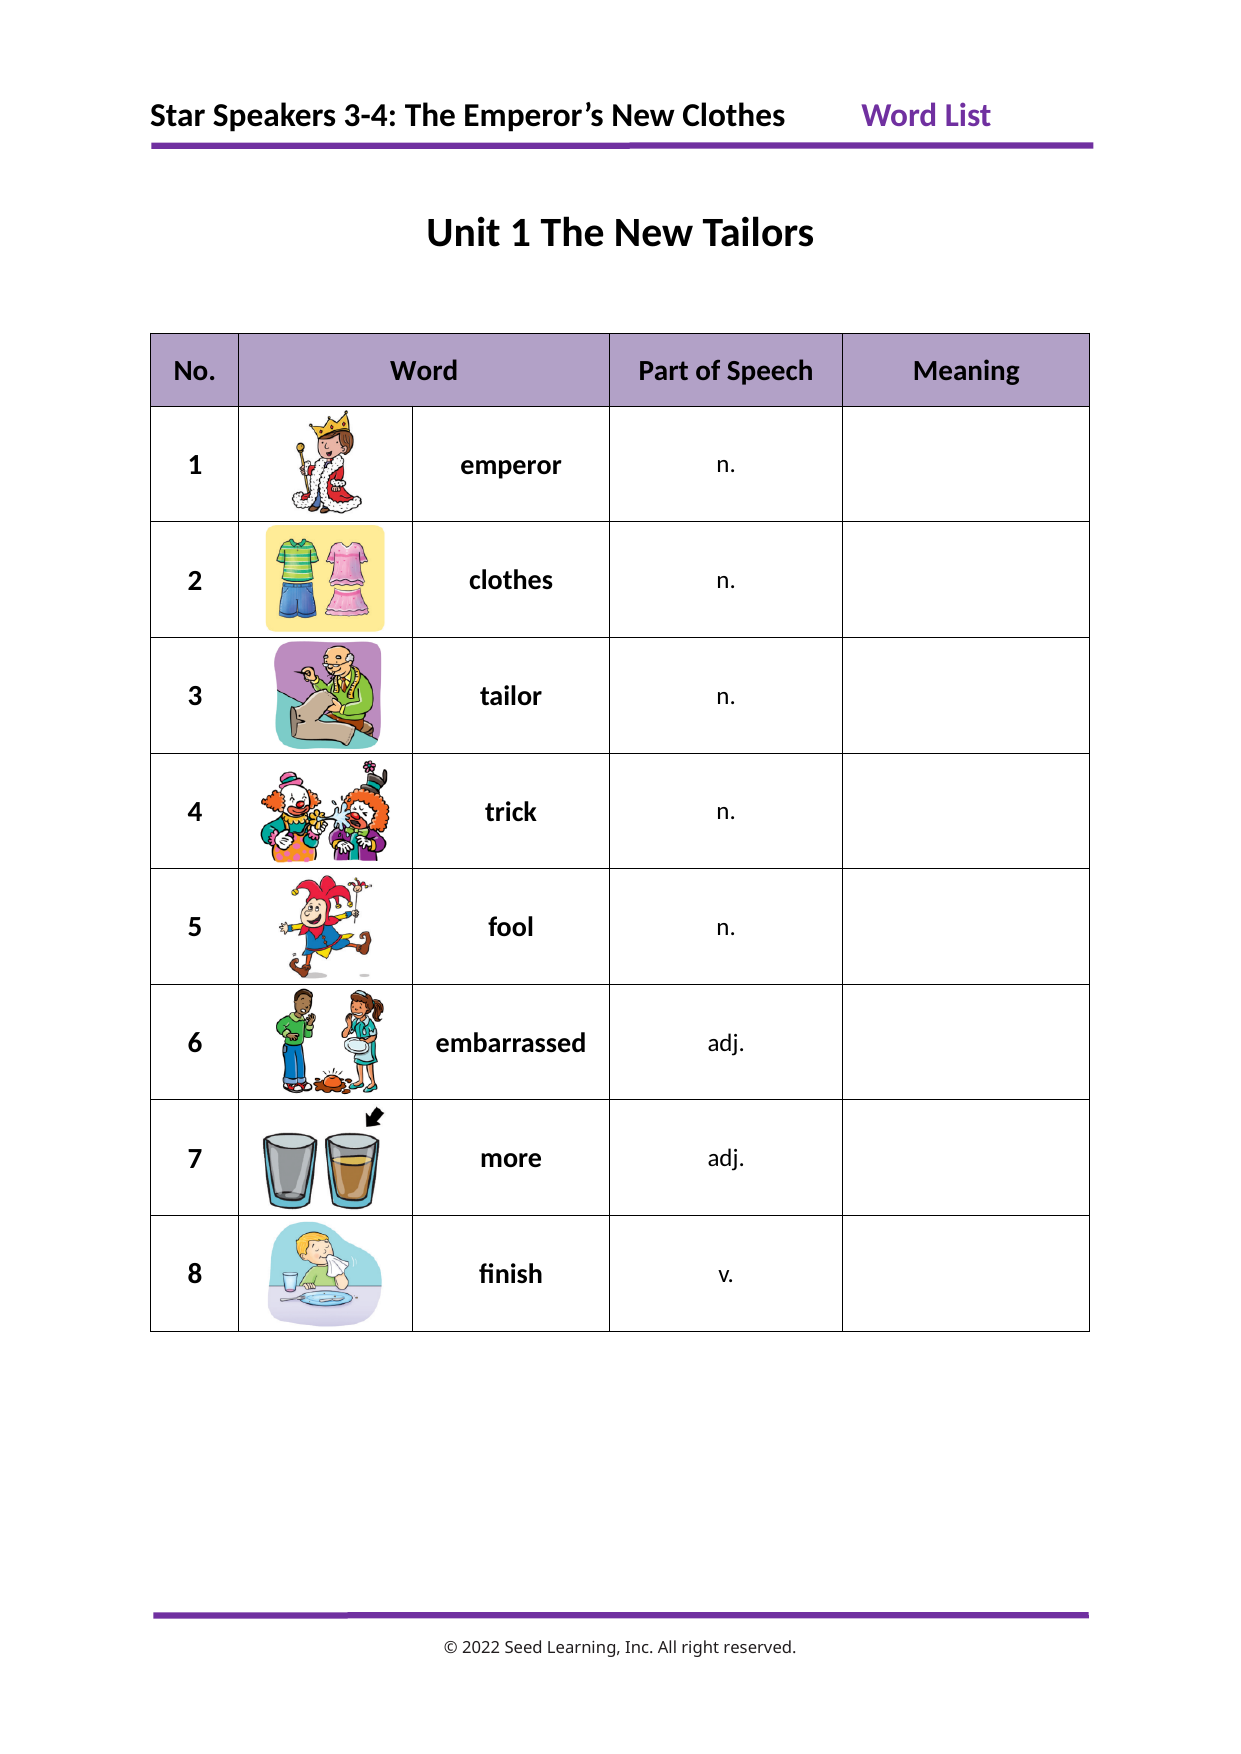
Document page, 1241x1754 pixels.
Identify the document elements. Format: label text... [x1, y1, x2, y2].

table_header Word [239, 334, 609, 406]
table_cell embarrassed [413, 985, 609, 1099]
table_cell 6 [151, 985, 238, 1099]
table_cell finish [413, 1216, 609, 1331]
table_cell fool [413, 869, 609, 984]
table_cell 7 [151, 1100, 238, 1215]
table_cell 4 [151, 754, 238, 868]
table_header Part of Speech [610, 334, 842, 406]
table_cell [843, 985, 1089, 1099]
picture [275, 872, 376, 981]
table_cell [239, 638, 412, 752]
table_header Meaning [843, 334, 1089, 406]
table_cell emperor [413, 407, 609, 521]
table_cell [239, 1216, 412, 1331]
table_cell [239, 1100, 412, 1215]
table_cell 2 [151, 522, 238, 637]
table_cell [239, 407, 412, 521]
picture [285, 410, 366, 517]
table_cell 3 [151, 638, 238, 752]
table_cell n. [610, 407, 842, 521]
picture [269, 640, 382, 750]
table_cell [843, 638, 1089, 752]
table_cell trick [413, 754, 609, 868]
table_cell adj. [610, 1100, 842, 1215]
table_cell [843, 1216, 1089, 1331]
table_cell more [413, 1100, 609, 1215]
table_cell 5 [151, 869, 238, 984]
table_cell clothes [413, 522, 609, 637]
table_header No. [151, 334, 238, 406]
table_cell [843, 754, 1089, 868]
table_cell n. [610, 522, 842, 637]
table_cell [239, 754, 412, 868]
table_cell v. [610, 1216, 842, 1331]
table_cell n. [610, 869, 842, 984]
picture [259, 757, 392, 864]
table_cell n. [610, 638, 842, 752]
table_cell 8 [151, 1216, 238, 1331]
table_cell [239, 869, 412, 984]
picture [267, 1218, 384, 1328]
picture [265, 988, 386, 1096]
text Unit 1 The New Tailors [150, 206, 1090, 256]
table_cell [239, 985, 412, 1099]
table_cell adj. [610, 985, 842, 1099]
table_cell tailor [413, 638, 609, 752]
table_cell [843, 1100, 1089, 1215]
table_cell [843, 407, 1089, 521]
table_cell 1 [151, 407, 238, 521]
table_cell [843, 869, 1089, 984]
table_cell [239, 522, 412, 637]
table_cell n. [610, 754, 842, 868]
table_cell [843, 522, 1089, 637]
picture [257, 1104, 394, 1211]
picture [265, 525, 386, 634]
